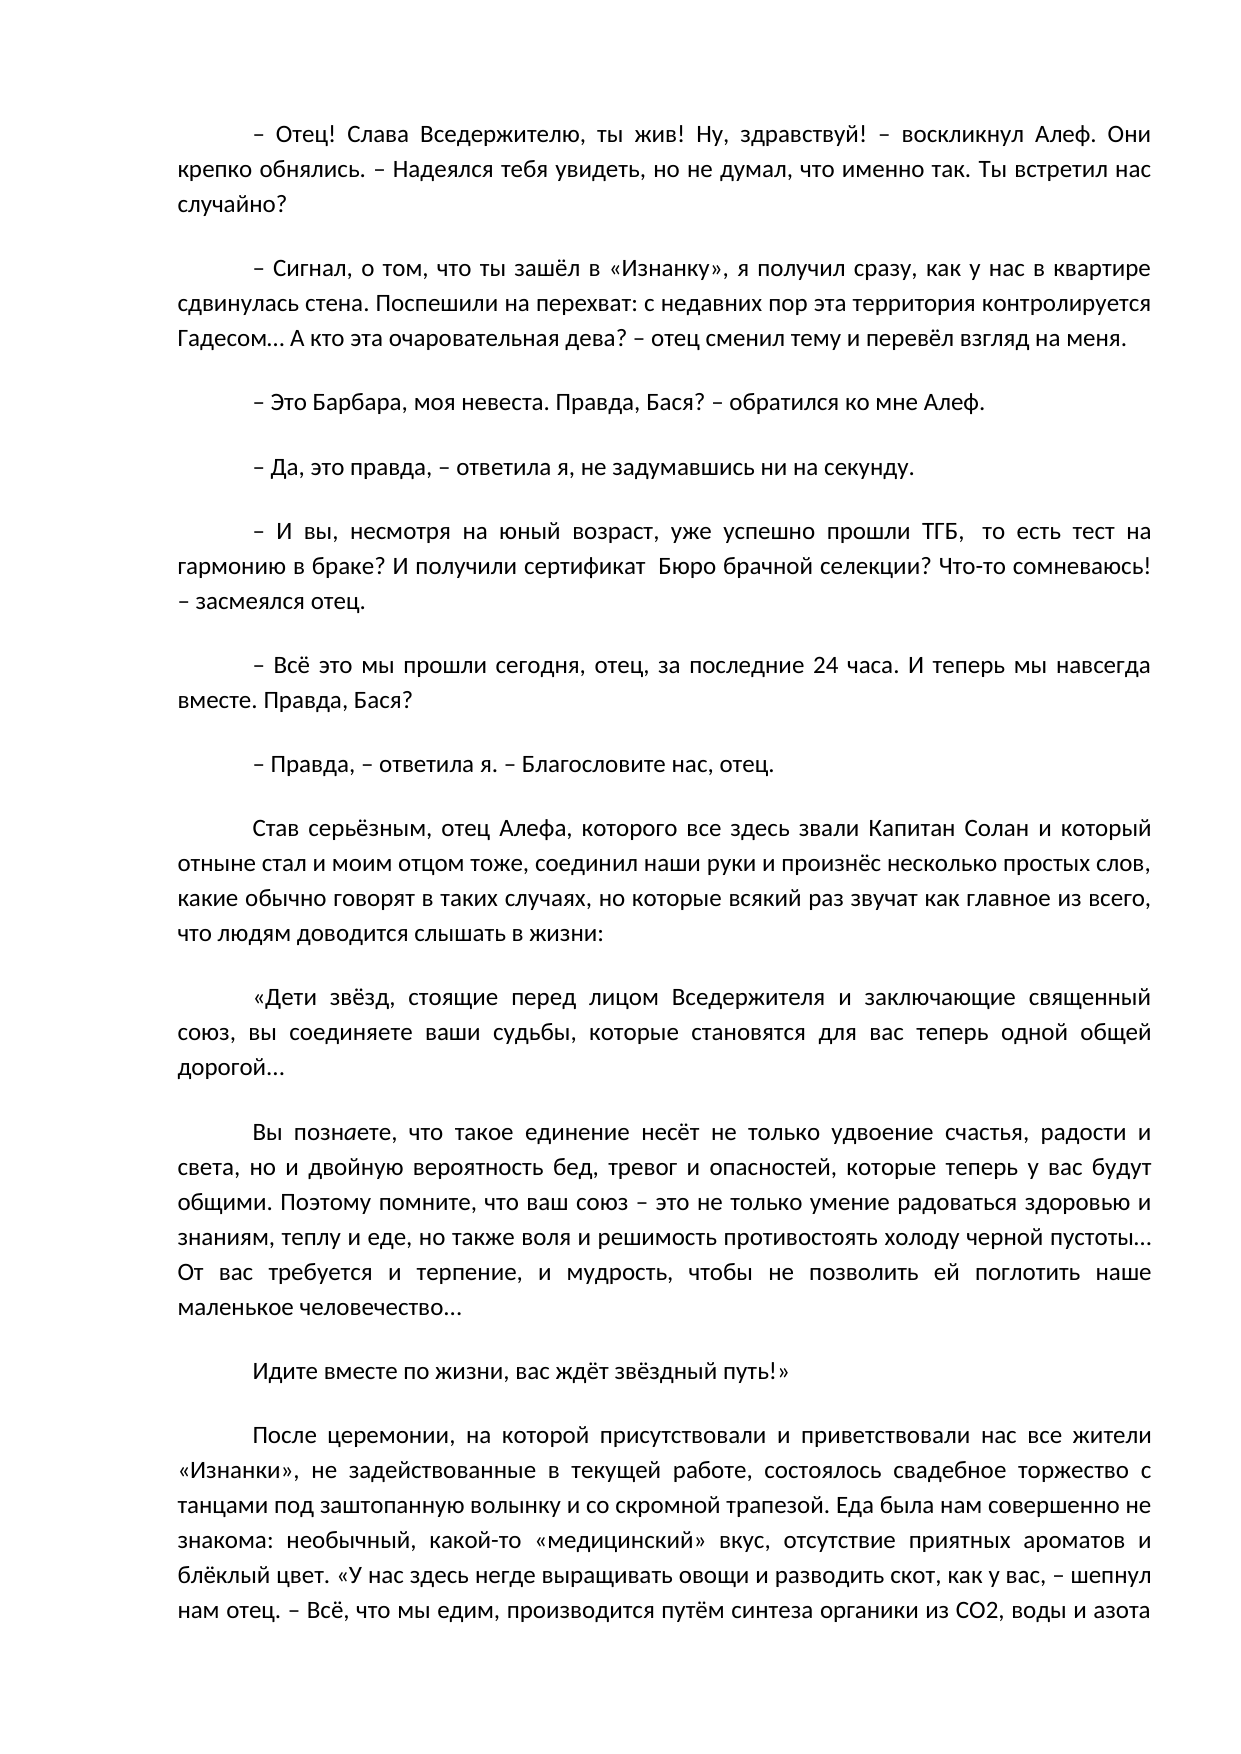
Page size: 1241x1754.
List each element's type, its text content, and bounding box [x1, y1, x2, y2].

text – И вы, несмотря на юный возраст, уже успешно прошли ТГБ, то есть тест на гармонию в браке? И получили сертификат Бюро брачной селекции? Что-то сомневаюсь! – засмеялся отец. [177, 515, 1152, 615]
text – Сигнал, о том, что ты зашёл в «Изнанку», я получил сразу, как у нас в квартире сдвинулась стена. Поспешили на перехват: с недавних пор эта территория контролируется Гадесом… А кто эта очаровательная дева? – отец сменил тему и перевёл взгляд на меня. [177, 252, 1152, 353]
text Став серьёзным, отец Алефа, которого все здесь звали Капитан Солан и который отныне стал и моим отцом тоже, соединил наши руки и произнёс несколько простых слов, какие обычно говорят в таких случаях, но которые всякий раз звучат как главное из всего, что людям доводится слышать в жизни: [177, 812, 1152, 948]
text Вы познаете, что такое единение несёт не только удвоение счастья, радости и света, но и двойную вероятность бед, тревог и опасностей, которые теперь у вас будут общими. Поэтому помните, что ваш союз – это не только умение радоваться здоровью и знаниям, теплу и еде, но также воля и решимость противостоять холоду черной пустоты… От вас требуется и терпение, и мудрость, чтобы не позволить ей поглотить наше маленькое человечество... [177, 1116, 1152, 1321]
text Идите вместе по жизни, вас ждёт звёздный путь!» [177, 1355, 1152, 1385]
text – Отец! Слава Вседержителю, ты жив! Ну, здравствуй! – воскликнул Алеф. Они крепко обнялись. – Надеялся тебя увидеть, но не думал, что именно так. Ты встретил нас случайно? [177, 118, 1152, 219]
text – Это Барбара, моя невеста. Правда, Бася? – обратился ко мне Алеф. [177, 386, 1152, 417]
text – Правда, – ответила я. – Благословите нас, отец. [177, 748, 1152, 779]
text – Да, это правда, – ответила я, не задумавшись ни на секунду. [177, 451, 1152, 481]
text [177, 1419, 1152, 1624]
text – Всё это мы прошли сегодня, отец, за последние 24 часа. И теперь мы навсегда вместе. Правда, Бася? [177, 649, 1152, 714]
text «Дети звёзд, стоящие перед лицом Вседержителя и заключающие священный союз, вы соединяете ваши судьбы, которые становятся для вас теперь одной общей дорогой... [177, 981, 1152, 1082]
